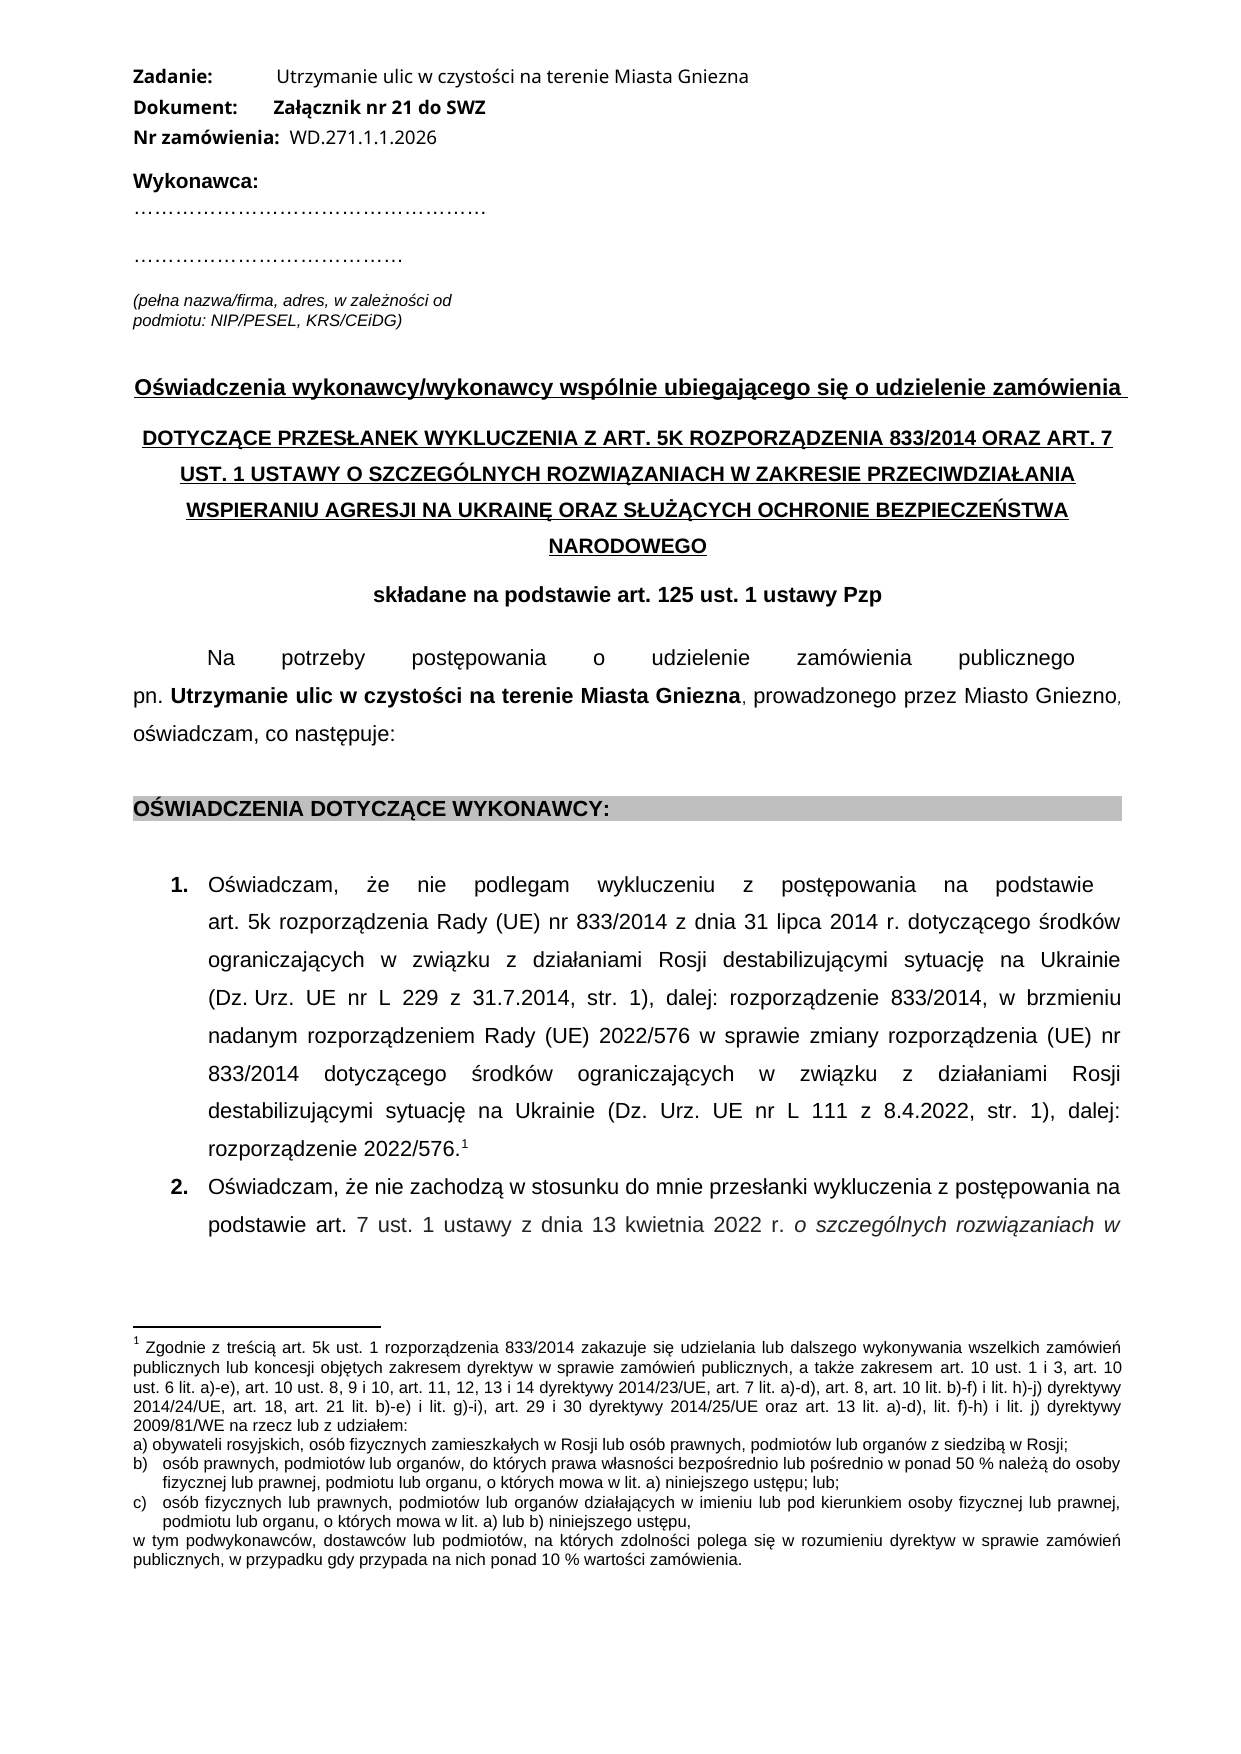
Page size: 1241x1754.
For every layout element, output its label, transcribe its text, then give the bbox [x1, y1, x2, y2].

text Wykonawca: [133, 169, 1122, 193]
text DOTYCZĄCE PRZESŁANEK WYKLUCZENIA Z ART. 5K ROZPORZĄDZENIA 833/2014 ORAZ ART. 7 UST. 1 USTAWY o szczególnych rozwiązaniach w zakresie przeciwdziałania wspieraniu agresji na Ukrainę oraz służących ochronie bezpieczeństwa narodowego [133, 426, 1122, 558]
text OŚWIADCZENIA DOTYCZĄCE WYKONAWCY: [133, 796, 1122, 821]
text Na potrzeby postępowania o udzielenie zamówienia publicznego pn. Utrzymanie ulic w czystości na terenie Miasta Gniezna, prowadzonego przez Miasto Gniezno, oświadczam, co następuje: [133, 645, 1122, 746]
list Oświadczam, że nie podlegam wykluczeniu z postępowania na podstawie art. 5k rozporządzenia Rady (UE) nr 833/2014 z dnia 31 lipca 2014 r. dotyczącego środków ograniczających w związku z działaniami Rosji destabilizującymi sytuację na Ukrainie (Dz. Urz. UE nr L 229 z 31.7.2014, str. 1), dalej: rozporządzenie 833/2014, w brzmieniu nadanym rozporządzeniem Rady (UE) 2022/576 w sprawie zmiany rozporządzenia (UE) nr 833/2014 dotyczącego środków ograniczających w związku z działaniami Rosji destabilizującymi sytuację na Ukrainie (Dz. Urz. UE nr L 111 z 8.4.2022, str. 1), dalej: rozporządzenie 2022/576. [170, 871, 1122, 1161]
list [170, 1174, 1122, 1237]
text (pełna nazwa/firma, adres, w zależności od podmiotu: NIP/PESEL, KRS/CEiDG) [133, 290, 502, 330]
text składane na podstawie art. 125 ust. 1 ustawy Pzp [133, 582, 1122, 608]
text Oświadczenia wykonawcy/wykonawcy wspólnie ubiegającego się o udzielenie zamówienia [133, 374, 1122, 401]
text ……………………………………………………………………………… [133, 194, 502, 266]
